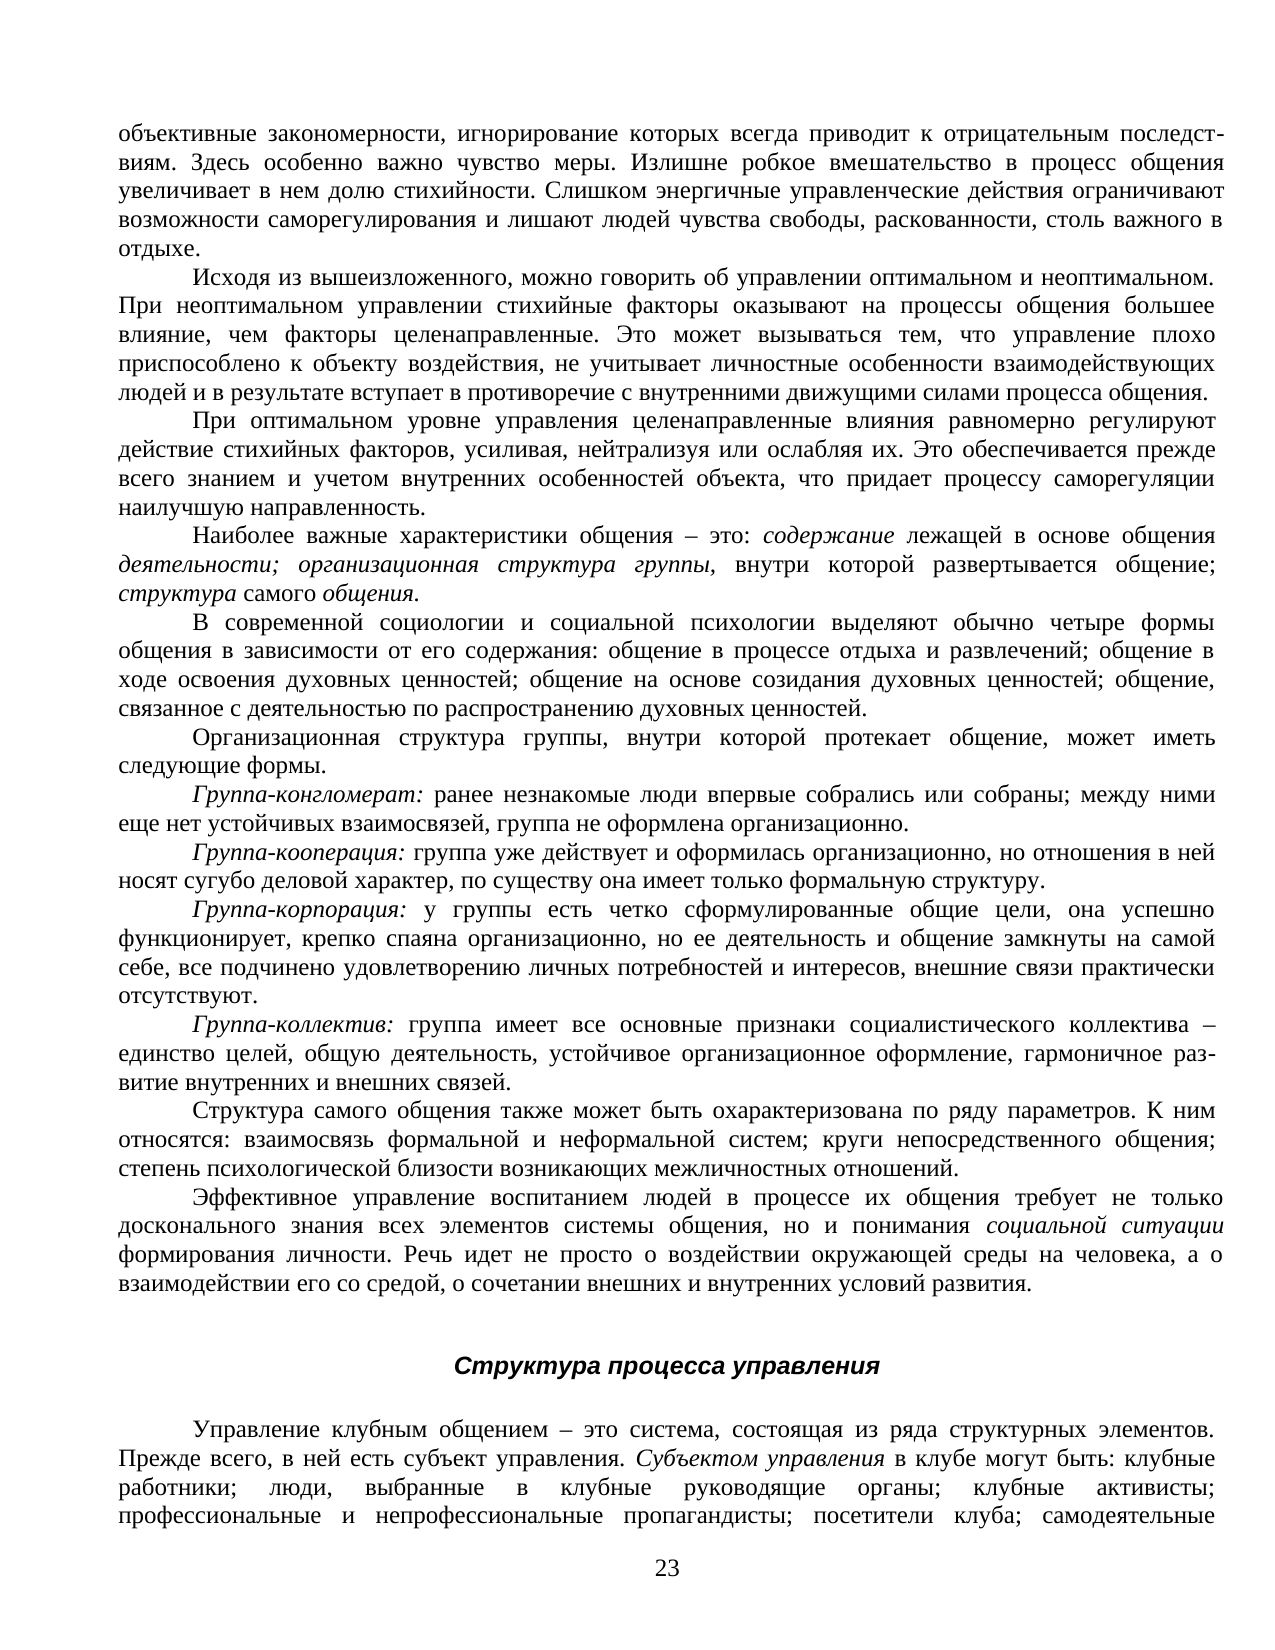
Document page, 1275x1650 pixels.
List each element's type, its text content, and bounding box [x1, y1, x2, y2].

text В современной социологии и социальной психологии выделяют обычно четыре формы общения в зависимости от его содержания: общение в процессе отдыха и развлечений; общение в ходе освоения духовных ценностей; общение на основе созидания духовных ценностей; общение, связанное с деятельностью по распространению духовных ценностей. [118, 607, 1216, 722]
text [118, 1414, 1216, 1529]
text Организационная структура группы, внутри которой протекает общение, может иметь следующие формы. [118, 722, 1216, 779]
text Группа-конгломерат: ранее незнакомые люди впервые собрались или собраны; между ними еще нет устойчивых взаимосвязей, группа не оформлена организационно. [118, 779, 1216, 837]
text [118, 118, 1224, 262]
text Группа-кооперация: группа уже действует и оформилась организационно, но отношения в ней носят сугубо деловой характер, по существу она имеет только формальную структуру. [118, 837, 1216, 894]
text Структура самого общения также может быть охарактеризована по ряду параметров. К ним относятся: взаимосвязь формальной и неформальной систем; круги непосредственного общения; степень психологической близости возникающих межличностных отношений. [118, 1096, 1216, 1182]
text Наиболее важные характеристики общения – это: содержание лежащей в основе общения деятельности; организационная структура группы, внутри которой развертывается общение; структура самого общения. [118, 521, 1216, 607]
text При оптимальном уровне управления целенаправленные влияния равномерно регулируют действие стихийных факторов, усиливая, нейтрализуя или ослабляя их. Это обеспечивается прежде всего знанием и учетом внутренних особенностей объекта, что придает процессу саморегуляции наилучшую направленность. [118, 406, 1216, 521]
text Эффективное управление воспитанием людей в процессе их общения требует не только досконального знания всех элементов системы общения, но и понимания социальной ситуации формирования личности. Речь идет не просто о воздействии окружающей среды на человека, а о взаимодействии его со средой, о сочетании внешних и внутренних условий развития. [118, 1182, 1224, 1297]
subtitle Структура процесса управления [118, 1351, 1216, 1379]
text Исходя из вышеизложенного, можно говорить об управлении оптимальном и неоптимальном. При неоптимальном управлении стихийные факторы оказывают на процессы общения большее влияние, чем факторы целенаправленные. Это может вызываться тем, что управление плохо приспособлено к объекту воздействия, не учитывает личностные особенности взаимодействующих людей и в результате вступает в противоречие с внутренними движущими силами процесса общения. [118, 262, 1216, 406]
text Группа-корпорация: у группы есть четко сформулированные общие цели, она успешно функционирует, крепко спаяна организационно, но ее деятельность и общение замкнуты на самой себе, все подчинено удовлетворению личных потребностей и интересов, внешние связи практически отсутствуют. [118, 894, 1216, 1009]
text Группа-коллектив: группа имеет все основные признаки социалистического коллектива – единство целей, общую деятельность, устойчивое организационное оформление, гармоничное развитие внутренних и внешних связей. [118, 1009, 1216, 1096]
